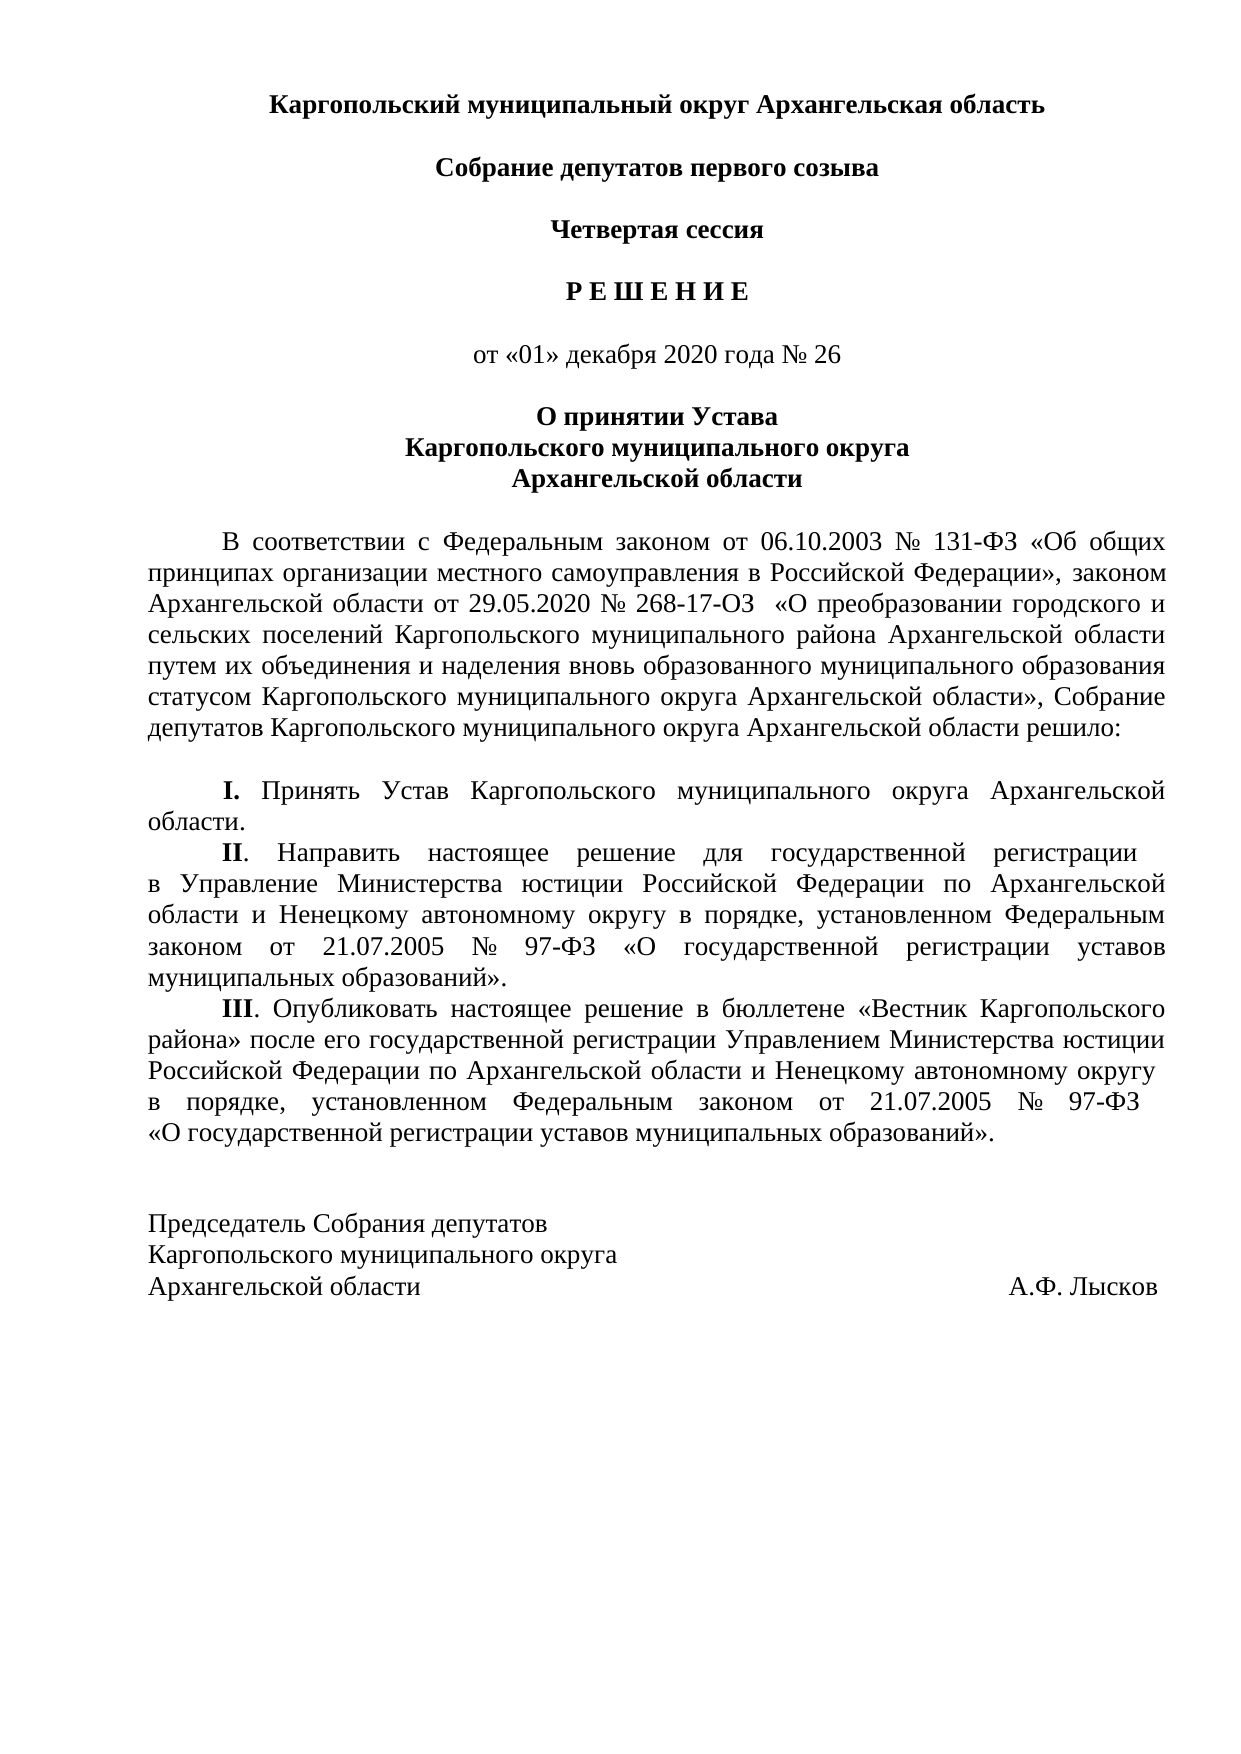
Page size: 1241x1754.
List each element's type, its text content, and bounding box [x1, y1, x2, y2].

text Архангельской области [148, 462, 1167, 493]
text Каргопольского муниципального округа [148, 1239, 1162, 1270]
text II. Направить настоящее решение для государственной регистрации в Управление Министерства юстиции Российской Федерации по Архангельской области и Ненецкому автономному округу в порядке, установленном Федеральным законом от 21.07.2005 № 97-ФЗ «О государственной регистрации уставов муниципальных образований». [148, 836, 1167, 992]
text Четвертая сессия [148, 213, 1167, 244]
text В соответствии с Федеральным законом от 06.10.2003 № 131-ФЗ «Об общих принципах организации местного самоуправления в Российской Федерации», законом Архангельской области от 29.05.2020 № 268-17-ОЗ «О преобразовании городского и сельских поселений Каргопольского муниципального района Архангельской области путем их объединения и наделения вновь образованного муниципального образования статусом Каргопольского муниципального округа Архангельской области», Собрание депутатов Каргопольского муниципального округа Архангельской области решило: [148, 525, 1167, 743]
text Собрание депутатов первого созыва [148, 151, 1167, 182]
text Председатель Собрания депутатов [148, 1207, 1162, 1239]
text III. Опубликовать настоящее решение в бюллетене «Вестник Каргопольского района» после его государственной регистрации Управлением Министерства юстиции Российской Федерации по Архангельской области и Ненецкому автономному округу в порядке, установленном Федеральным законом от 21.07.2005 № 97-ФЗ «О государственной регистрации уставов муниципальных образований». [148, 992, 1167, 1148]
text Архангельской области А.Ф. Лысков [148, 1270, 1162, 1301]
text от «01» декабря 2020 года № 26 [148, 338, 1167, 369]
text I. Принять Устав Каргопольского муниципального округа Архангельской области. [148, 774, 1167, 836]
text Каргопольского муниципального округа [148, 431, 1167, 462]
text Р Е Ш Е Н И Е [148, 276, 1167, 307]
title Каргопольский муниципальный округ Архангельская область [148, 89, 1167, 120]
text О принятии Устава [148, 400, 1167, 431]
